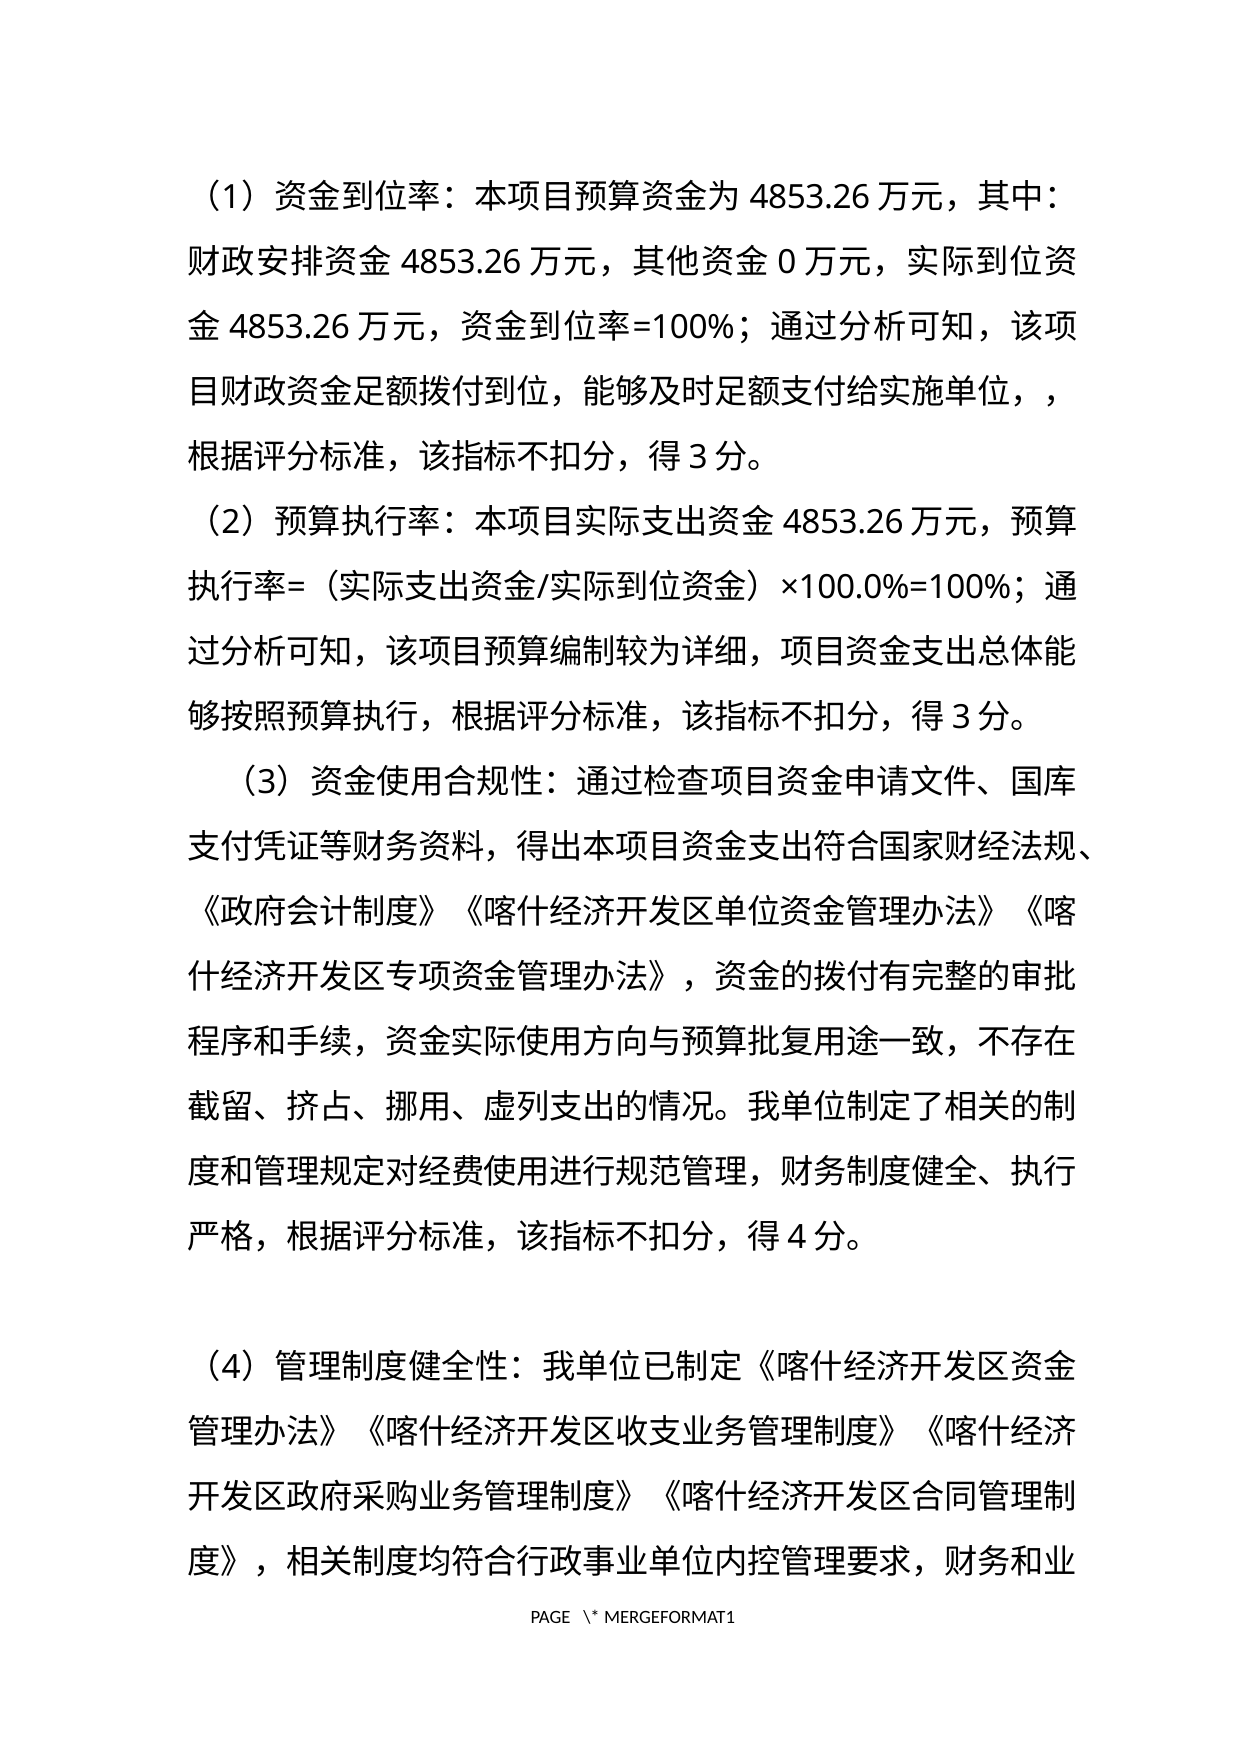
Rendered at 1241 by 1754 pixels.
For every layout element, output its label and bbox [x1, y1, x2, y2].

text [187, 1267, 1078, 1592]
